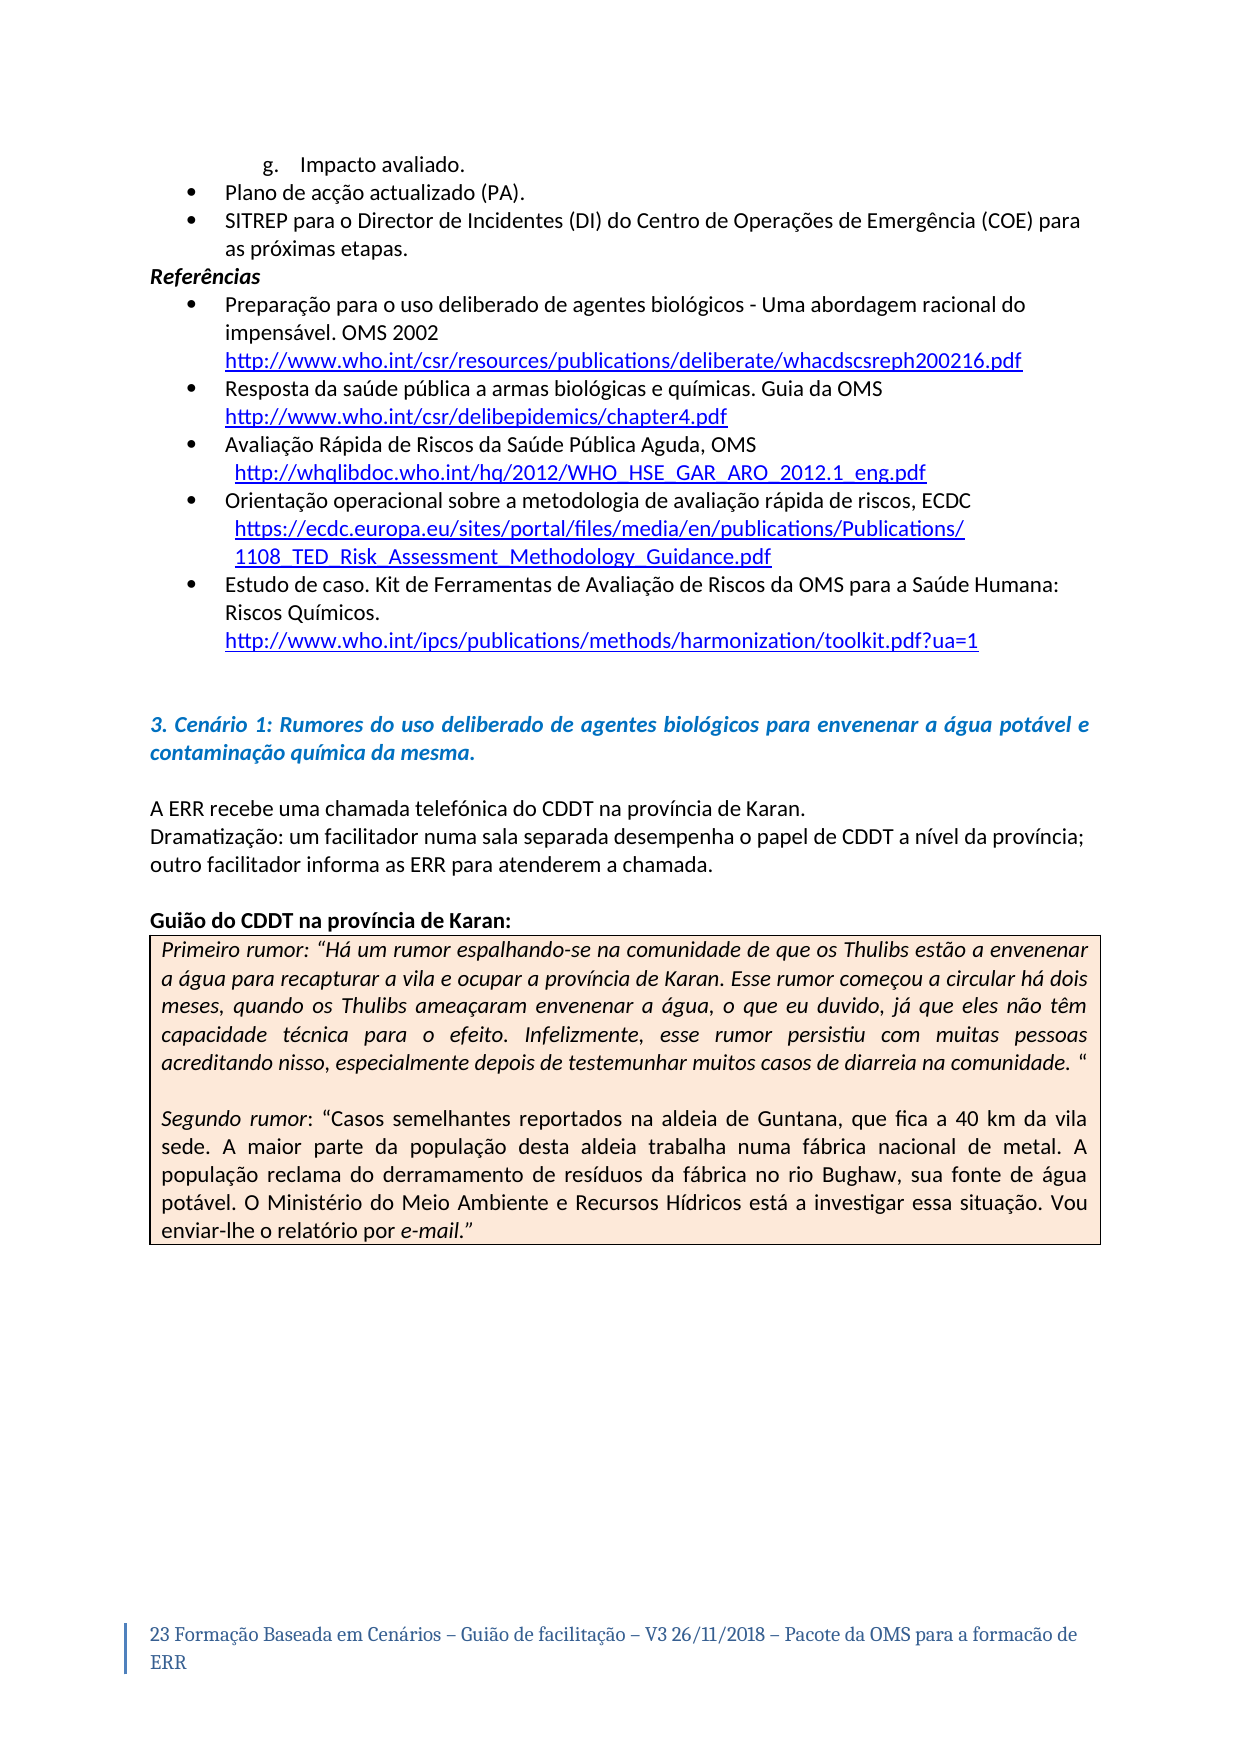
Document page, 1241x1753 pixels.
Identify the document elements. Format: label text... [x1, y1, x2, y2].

list Impacto avaliado. [262, 150, 1090, 178]
list Estudo de caso. Kit de Ferramentas de Avaliação de Riscos da OMS para a Saúde Humana: Riscos Químicos. [187, 570, 1090, 626]
list SITREP para o Director de Incidentes (DI) do Centro de Operações de Emergência (COE) para as próximas etapas. [187, 206, 1090, 262]
table_header Primeiro rumor: “Há um rumor espalhando-se na comunidade de que os Thulibs estão a envenenar a água para recapturar a vila e ocupar a província de Karan. Esse rumor começou a circular há dois meses, quando os Thulibs ameaçaram envenenar a água, o que eu duvido, já que eles não têm capacidade técnica para o efeito. Infelizmente, esse rumor persistiu com muitas pessoas acreditando nisso, especialmente depois de testemunhar muitos casos de diarreia na comunidade. “ Segundo rumor: “Casos semelhantes reportados na aldeia de Guntana, que fica a 40 km da vila sede. A maior parte da população desta aldeia trabalha numa fábrica nacional de metal. A população reclama do derramamento de resíduos da fábrica no rio Bughaw, sua fonte de água potável. O Ministério do Meio Ambiente e Recursos Hídricos está a investigar essa situação. Vou enviar-lhe o relatório por e-mail.” [151, 936, 1100, 1244]
text 3. Cenário 1: Rumores do uso deliberado de agentes biológicos para envenenar a água potável e contaminação química da mesma. [150, 710, 1090, 766]
text Referências [150, 262, 1090, 290]
text Dramatização: um facilitador numa sala separada desempenha o papel de CDDT a nível da província; outro facilitador informa as ERR para atenderem a chamada. [150, 822, 1090, 878]
list Orientação operacional sobre a metodologia de avaliação rápida de riscos, ECDC [187, 486, 1090, 514]
list Resposta da saúde pública a armas biológicas e químicas. Guia da OMS http://www.who.int/csr/delibepidemics/chapter4.pdf [187, 374, 1090, 430]
list Preparação para o uso deliberado de agentes biológicos - Uma abordagem racional do impensável. OMS 2002 http://www.who.int/csr/resources/publications/deliberate/whacdscsreph200216.pdf [187, 290, 1090, 374]
text https://ecdc.europa.eu/sites/portal/files/media/en/publications/Publications/1108_TED_Risk_Assessment_Methodology_Guidance.pdf [234, 514, 1090, 570]
text A ERR recebe uma chamada telefónica do CDDT na província de Karan. [150, 794, 1090, 822]
text http://www.who.int/ipcs/publications/methods/harmonization/toolkit.pdf?ua=1 [150, 626, 1090, 654]
text Guião do CDDT na província de Karan: [150, 907, 1090, 934]
list Avaliação Rápida de Riscos da Saúde Pública Aguda, OMS [187, 430, 1090, 458]
list Plano de acção actualizado (PA). [187, 178, 1090, 206]
text http://whqlibdoc.who.int/hq/2012/WHO_HSE_GAR_ARO_2012.1_eng.pdf [225, 458, 1090, 486]
